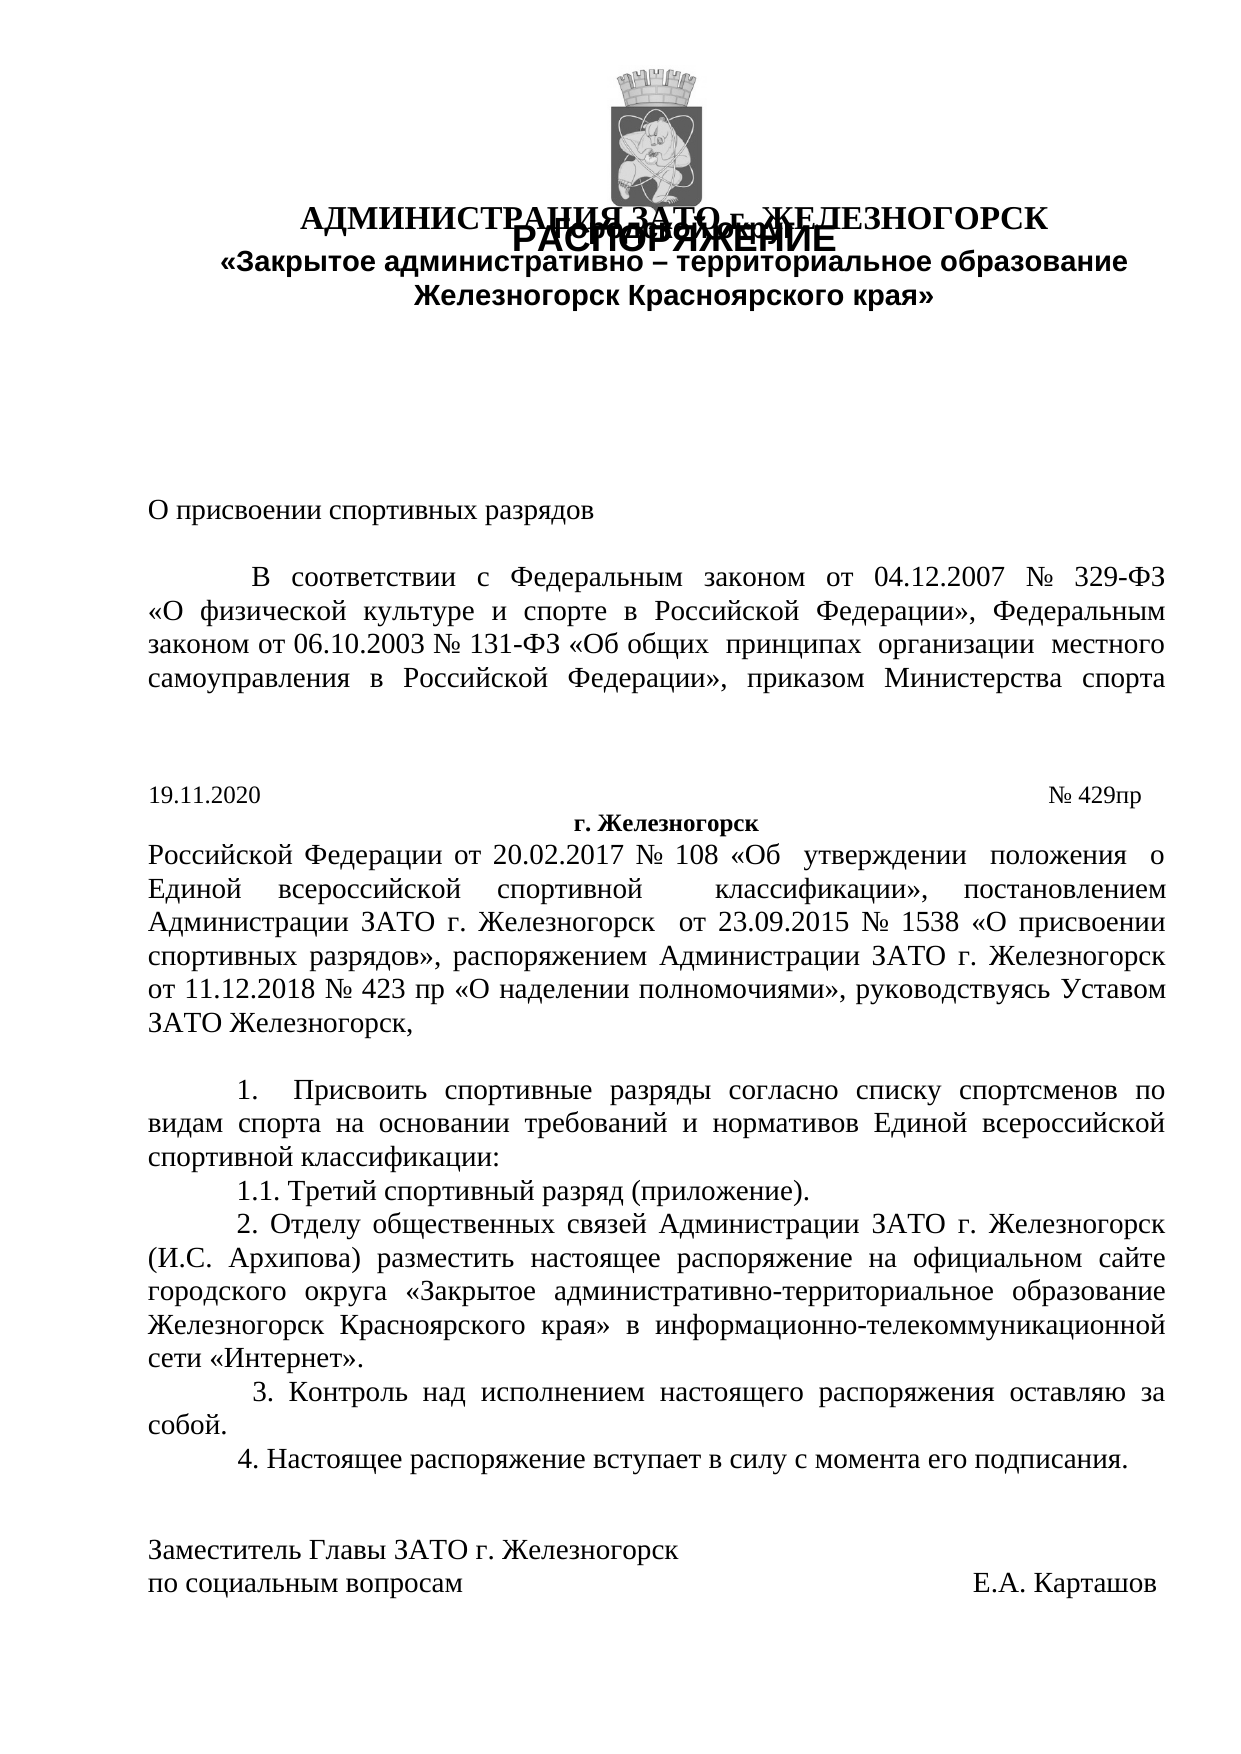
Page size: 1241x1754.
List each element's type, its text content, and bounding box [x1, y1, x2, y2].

text 2. Отделу общественных связей Администрации ЗАТО г. Железногорск (И.С. Архипова) разместить настоящее распоряжение на официальном сайте городского округа «Закрытое административно-территориальное образование Железногорск Красноярского края» в информационно-телекоммуникационной сети «Интернет». [148, 1206, 1166, 1374]
text г. Железногорск [148, 808, 1184, 837]
text В соответствии с Федеральным законом от 04.12.2007 № 329-ФЗ «О физической культуре и спорте в Российской Федерации», Федеральным законом от 06.10.2003 № 131-ФЗ «Об общих принципах организации местного самоуправления в Российской Федерации», приказом Министерства спорта Российской Федерации от 20.02.2017 № 108 «Об утверждении положения о Единой всероссийской спортивной классификации», постановлением Администрации ЗАТО г. Железногорск от 23.09.2015 № 1538 «О присвоении спортивных разрядов», распоряжением Администрации ЗАТО г. Железногорск от 11.12.2018 № 423 пр «О наделении полномочиями», руководствуясь Уставом ЗАТО Железногорск, [148, 559, 1166, 780]
text 1. Присвоить спортивные разряды согласно списку спортсменов по видам спорта на основании требований и нормативов Единой всероссийской спортивной классификации: [148, 1072, 1166, 1173]
text по социальным вопросам E.А. Карташов [148, 1566, 1166, 1599]
text В соответствии с Федеральным законом от 04.12.2007 № 329-ФЗ «О физической культуре и спорте в Российской Федерации», Федеральным законом от 06.10.2003 № 131-ФЗ «Об общих принципах организации местного самоуправления в Российской Федерации», приказом Министерства спорта Российской Федерации от 20.02.2017 № 108 «Об утверждении положения о Единой всероссийской спортивной классификации», постановлением Администрации ЗАТО г. Железногорск от 23.09.2015 № 1538 «О присвоении спортивных разрядов», распоряжением Администрации ЗАТО г. Железногорск от 11.12.2018 № 423 пр «О наделении полномочиями», руководствуясь Уставом ЗАТО Железногорск, [148, 837, 1166, 1038]
text 19.11.2020 № 429пр [148, 780, 1184, 808]
subtitle АДМИНИСТРАЦИЯ ЗАТО г. ЖЕЛЕЗНОГОРСК [158, 198, 1190, 216]
text 3. Контроль над исполнением настоящего распоряжения оставляю за собой. [148, 1374, 1166, 1441]
text О присвоении спортивных разрядов [148, 492, 1160, 526]
text РАСПОРЯЖЕНИЕ [158, 216, 1190, 259]
text «Закрытое административно – территориальное образование Железногорск Красноярского края» [158, 259, 1190, 312]
text 1.1. Третий спортивный разряд (приложение). [148, 1173, 1166, 1206]
text Заместитель Главы ЗАТО г. Железногорск [148, 1532, 1166, 1566]
text 4. Настоящее распоряжение вступает в силу с момента его подписания. [148, 1441, 1166, 1474]
